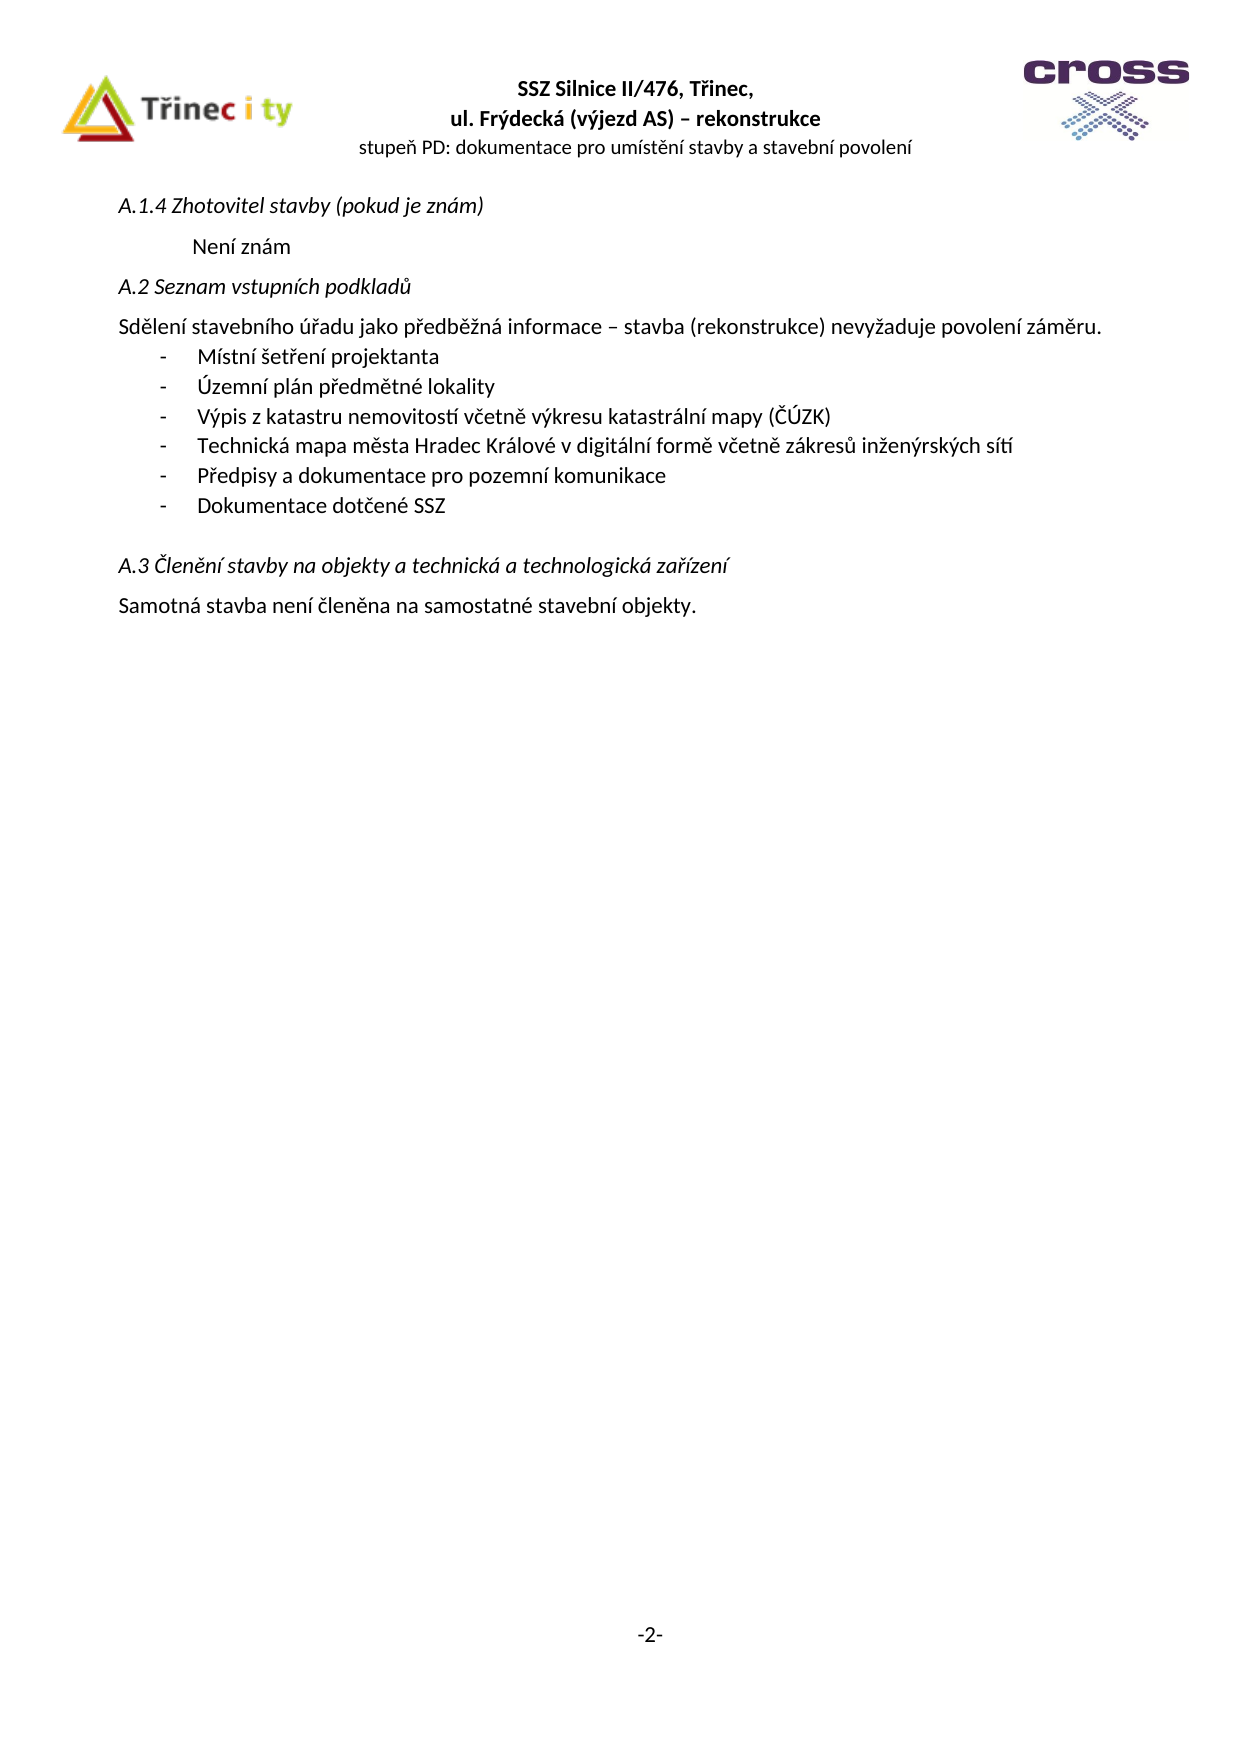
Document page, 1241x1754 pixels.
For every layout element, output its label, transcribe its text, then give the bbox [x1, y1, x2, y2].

text Samotná stavba není členěna na samostatné stavební objekty. [118, 591, 1153, 619]
list Územní plán předmětné lokality [159, 372, 1153, 400]
text Není znám [119, 232, 1152, 260]
subtitle A.1.4 Zhotovitel stavby (pokud je znám) [118, 192, 1153, 220]
picture [1023, 60, 1190, 141]
list Dokumentace dotčené SSZ [159, 491, 1153, 519]
list Výpis z katastru nemovitostí včetně výkresu katastrální mapy (ČÚZK) [159, 402, 1153, 430]
subtitle A.2 Seznam vstupních podkladů [118, 272, 1153, 300]
list Předpisy a dokumentace pro pozemní komunikace [159, 462, 1153, 489]
picture [48, 60, 313, 167]
list Technická mapa města Hradec Králové v digitální formě včetně zákresů inženýrských sítí [159, 432, 1153, 460]
subtitle A.3 Členění stavby na objekty a technická a technologická zařízení [118, 551, 1153, 579]
text Sdělení stavebního úřadu jako předběžná informace – stavba (rekonstrukce) nevyžaduje povolení záměru. [118, 312, 1153, 340]
list Místní šetření projektanta [159, 342, 1153, 370]
